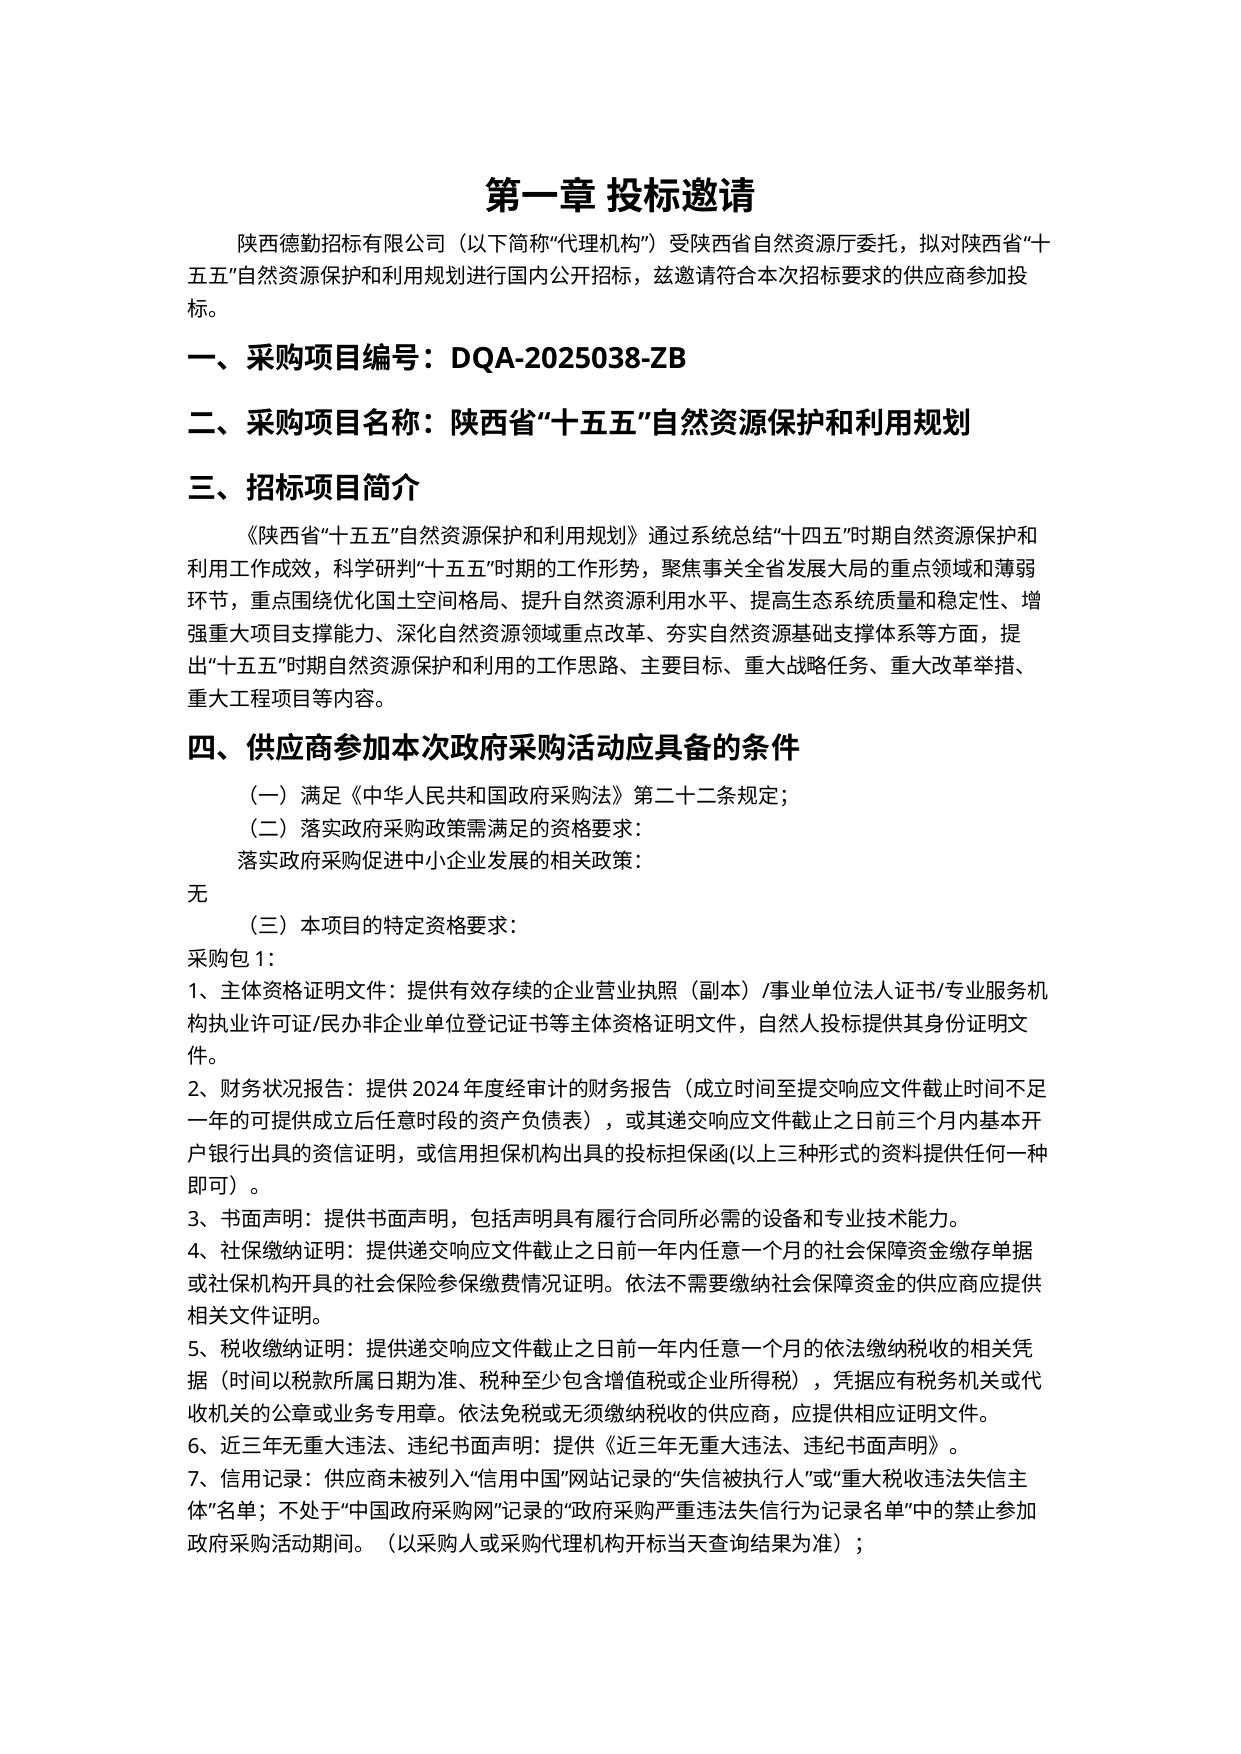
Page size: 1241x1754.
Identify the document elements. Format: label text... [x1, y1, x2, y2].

text 落实政府采购促进中小企业发展的相关政策： [187, 844, 1053, 877]
text 三、招标项目简介 [187, 454, 1053, 519]
text 2、财务状况报告：提供2024年度经审计的财务报告（成立时间至提交响应文件截止时间不足一年的可提供成立后任意时段的资产负债表），或其递交响应文件截止之日前三个月内基本开户银行出具的资信证明，或信用担保机构出具的投标担保函(以上三种形式的资料提供任何一种即可）。 [187, 1072, 1053, 1202]
text 4、社保缴纳证明：提供递交响应文件截止之日前一年内任意一个月的社会保障资金缴存单据或社保机构开具的社会保险参保缴费情况证明。依法不需要缴纳社会保障资金的供应商应提供相关文件证明。 [187, 1234, 1053, 1332]
text 5、税收缴纳证明：提供递交响应文件截止之日前一年内任意一个月的依法缴纳税收的相关凭据（时间以税款所属日期为准、税种至少包含增值税或企业所得税），凭据应有税务机关或代收机关的公章或业务专用章。依法免税或无须缴纳税收的供应商，应提供相应证明文件。 [187, 1332, 1053, 1429]
text 6、近三年无重大违法、违纪书面声明：提供《近三年无重大违法、违纪书面声明》。 [187, 1429, 1053, 1462]
text （二）落实政府采购政策需满足的资格要求： [187, 812, 1053, 844]
text 3、书面声明：提供书面声明，包括声明具有履行合同所必需的设备和专业技术能力。 [187, 1202, 1053, 1234]
text 陕西德勤招标有限公司（以下简称“代理机构”）受陕西省自然资源厅委托，拟对陕西省“十五五”自然资源保护和利用规划进行国内公开招标，兹邀请符合本次招标要求的供应商参加投标。 [187, 227, 1053, 324]
text 无 [187, 877, 1053, 909]
text 1、主体资格证明文件：提供有效存续的企业营业执照（副本）/事业单位法人证书/专业服务机构执业许可证/民办非企业单位登记证书等主体资格证明文件，自然人投标提供其身份证明文件。 [187, 974, 1053, 1072]
text 一、采购项目编号：DQA-2025038-ZB [187, 324, 1053, 389]
text 四、供应商参加本次政府采购活动应具备的条件 [187, 714, 1053, 779]
text 7、信用记录：供应商未被列入“信用中国”网站记录的“失信被执行人”或“重大税收违法失信主体”名单；不处于“中国政府采购网”记录的“政府采购严重违法失信行为记录名单”中的禁止参加政府采购活动期间。（以采购人或采购代理机构开标当天查询结果为准）； [187, 1462, 1053, 1559]
text （一）满足《中华人民共和国政府采购法》第二十二条规定； [187, 779, 1053, 812]
text （三）本项目的特定资格要求： [187, 909, 1053, 942]
text 二、采购项目名称：陕西省“十五五”自然资源保护和利用规划 [187, 389, 1053, 454]
text 《陕西省“十五五”自然资源保护和利用规划》通过系统总结“十四五”时期自然资源保护和利用工作成效，科学研判“十五五”时期的工作形势，聚焦事关全省发展大局的重点领域和薄弱环节，重点围绕优化国土空间格局、提升自然资源利用水平、提高生态系统质量和稳定性、增强重大项目支撑能力、深化自然资源领域重点改革、夯实自然资源基础支撑体系等方面，提出“十五五”时期自然资源保护和利用的工作思路、主要目标、重大战略任务、重大改革举措、重大工程项目等内容。 [187, 519, 1053, 714]
text 第一章 投标邀请 [187, 162, 1053, 227]
text 采购包1： [187, 942, 1053, 974]
